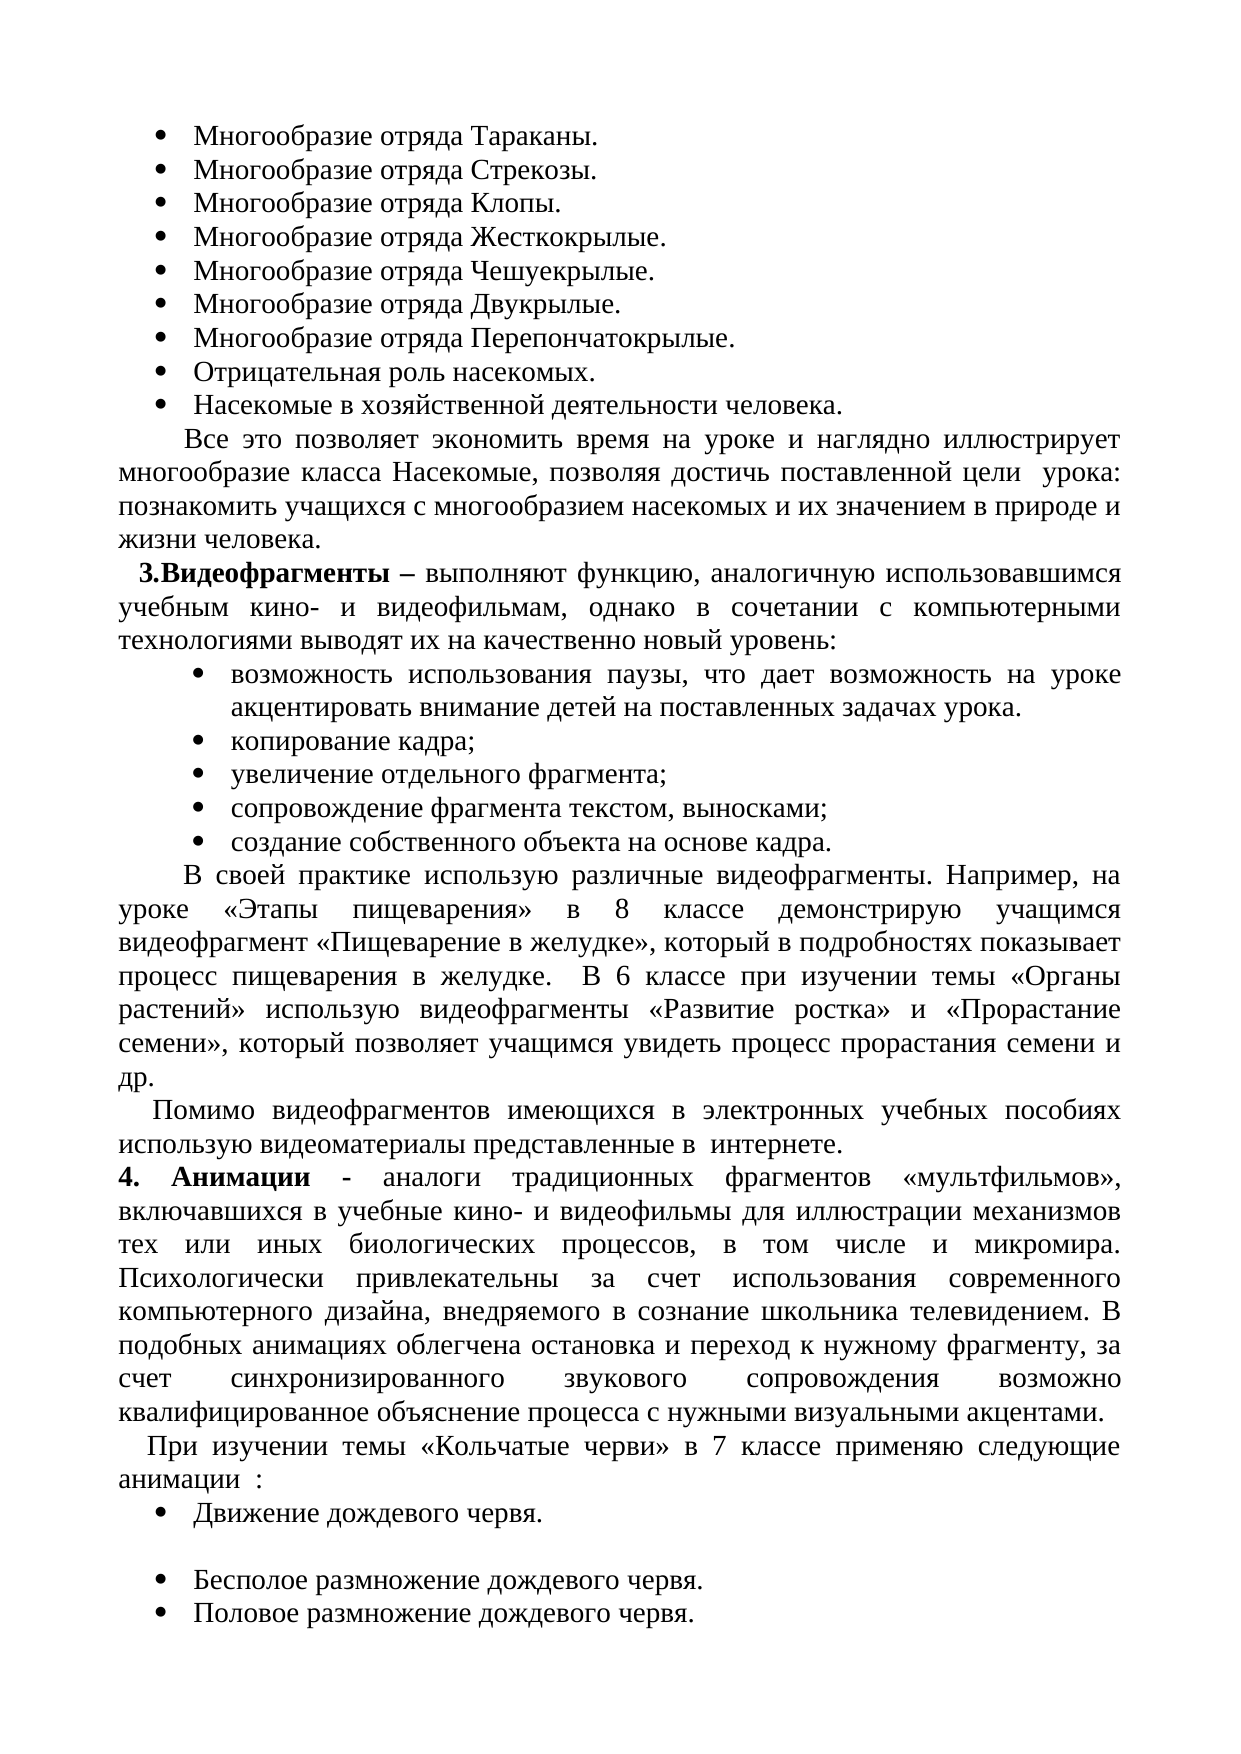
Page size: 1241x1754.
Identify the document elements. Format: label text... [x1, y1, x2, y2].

text В своей практике использую различные видеофрагменты. Например, на уроке «Этапы пищеварения» в 8 классе демонстрирую учащимся видеофрагмент «Пищеварение в желудке», который в подробностях показывает процесс пищеварения в желудке. В 6 классе при изучении темы «Органы растений» использую видеофрагменты «Развитие ростка» и «Прорастание семени», который позволяет учащимся увидеть процесс прорастания семени и др. [118, 857, 1122, 1092]
list сопровождение фрагмента текстом, выносками; [193, 790, 1122, 824]
list создание собственного объекта на основе кадра. [193, 824, 1122, 857]
list Движение дождевого червя. [156, 1495, 1122, 1528]
list Многообразие отряда Двукрылые. [156, 286, 1122, 320]
list копирование кадра; [193, 723, 1122, 757]
list возможность использования паузы, что дает возможность на уроке акцентировать внимание детей на поставленных задачах урока. [193, 656, 1122, 723]
text 3.Видеофрагменты – выполняют функцию, аналогичную использовавшимся учебным кино- и видеофильмам, однако в сочетании с компьютерными технологиями выводят их на качественно новый уровень: [118, 555, 1122, 656]
text 4. Анимации - аналоги традиционных фрагментов «мультфильмов», включавшихся в учебные кино- и видеофильмы для иллюстрации механизмов тех или иных биологических процессов, в том числе и микромира. Психологически привлекательны за счет использования современного компьютерного дизайна, внедряемого в сознание школьника телевидением. В подобных анимациях облегчена остановка и переход к нужному фрагменту, за счет синхронизированного звукового сопровождения возможно квалифицированное объяснение процесса с нужными визуальными акцентами. [118, 1159, 1122, 1428]
list Многообразие отряда Стрекозы. [156, 152, 1122, 185]
list Половое размножение дождевого червя. [156, 1596, 1122, 1629]
list Многообразие отряда Клопы. [156, 185, 1122, 219]
text Помимо видеофрагментов имеющихся в электронных учебных пособиях использую видеоматериалы представленные в интернете. [118, 1092, 1122, 1159]
text При изучении темы «Кольчатые черви» в 7 классе применяю следующие анимации : [118, 1428, 1122, 1495]
text Все это позволяет экономить время на уроке и наглядно иллюстрирует многообразие класса Насекомые, позволяя достичь поставленной цели урока: познакомить учащихся с многообразием насекомых и их значением в природе и жизни человека. [118, 421, 1122, 555]
list Многообразие отряда Тараканы. [156, 118, 1122, 152]
list Насекомые в хозяйственной деятельности человека. [156, 387, 1122, 421]
list Многообразие отряда Жесткокрылые. [156, 219, 1122, 253]
list Бесполое размножение дождевого червя. [156, 1562, 1122, 1596]
list Многообразие отряда Перепончатокрылые. [156, 320, 1122, 354]
list Многообразие отряда Чешуекрылые. [156, 253, 1122, 286]
list Отрицательная роль насекомых. [156, 354, 1122, 387]
list увеличение отдельного фрагмента; [193, 757, 1122, 790]
